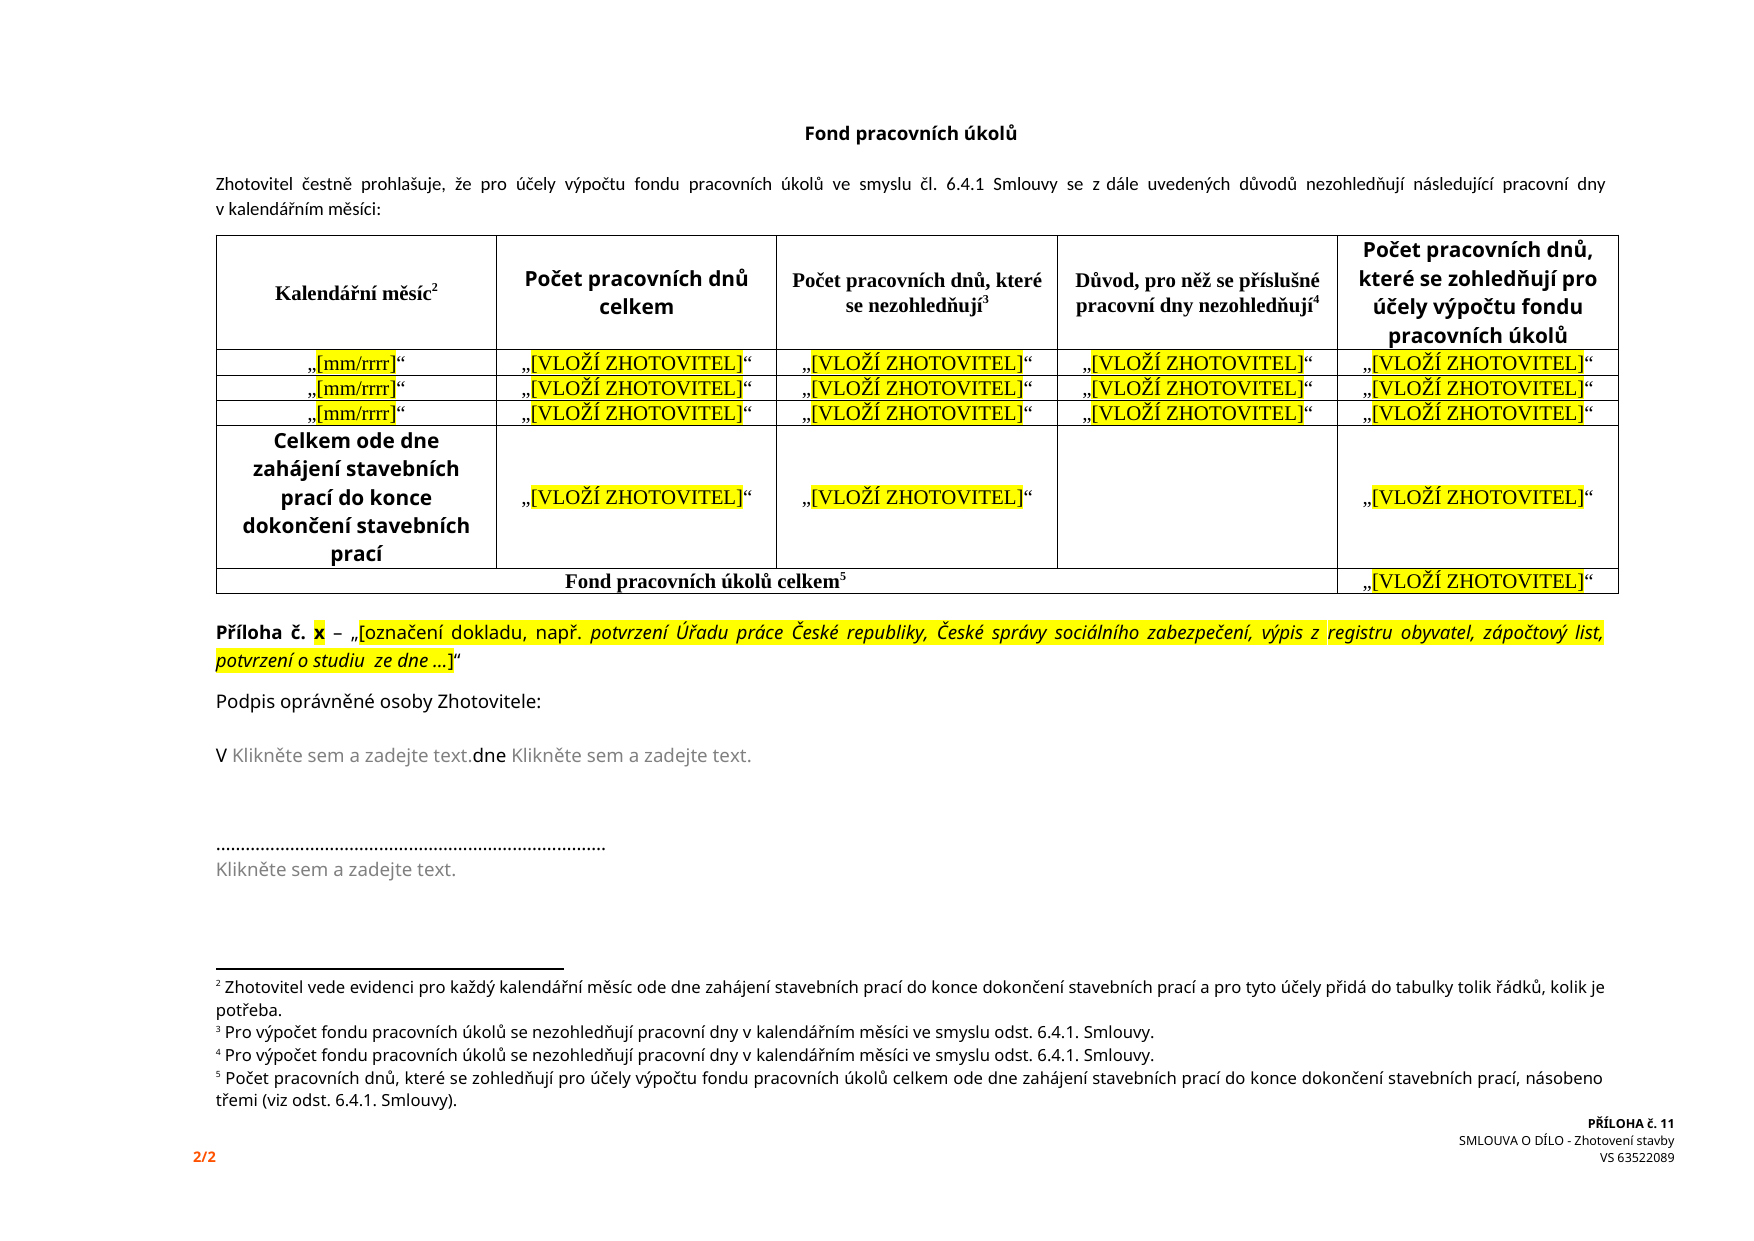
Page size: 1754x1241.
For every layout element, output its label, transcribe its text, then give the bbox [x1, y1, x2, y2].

table_cell „[mm/rrrr]“ [217, 350, 316, 374]
text Zhotovitel čestně prohlašuje, že pro účely výpočtu fondu pracovních úkolů ve smyslu čl. 6.4.1 Smlouvy se z dále uvedených důvodů nezohledňují následující pracovní dny v kalendářním měsíci: [216, 172, 1606, 220]
text V dne [216, 739, 1606, 768]
text Příloha č. x – „[označení dokladu, např. potvrzení Úřadu práce České republiky, České správy sociálního zabezpečení, výpis z registru obyvatel, zápočtový list, potvrzení o studiu ze dne …]“ [216, 619, 1606, 673]
table_cell Celkem ode dne zahájení stavebních prací do konce dokončení stavebních prací [217, 426, 496, 568]
table_cell [1058, 426, 1337, 568]
table_cell „[mm/rrrr]“ [396, 350, 496, 374]
table_cell „[VLOŽÍ ZHOTOVITEL]“ [497, 426, 776, 568]
table_cell „[mm/rrrr]“ [396, 376, 496, 399]
table_header Počet pracovních dnů, které se nezohledňují [777, 236, 1057, 349]
table_header Počet pracovních dnů celkem [497, 236, 776, 349]
table_header Počet pracovních dnů, které se zohledňují pro účely výpočtu fondu pracovních úkolů [1338, 236, 1618, 349]
table_header Důvod, pro něž se příslušné pracovní dny nezohledňují [1058, 236, 1337, 349]
table_cell „[VLOŽÍ ZHOTOVITEL]“ [1338, 426, 1618, 568]
table_cell „[mm/rrrr]“ [396, 401, 496, 425]
table_cell „[mm/rrrr]“ [217, 401, 316, 425]
text ……………………………………………………………………. [216, 827, 1606, 856]
text Fond pracovních úkolů [216, 121, 1606, 146]
text Podpis oprávněné osoby Zhotovitele: [216, 688, 1606, 714]
table_cell Fond pracovních úkolů celkem [217, 569, 1337, 593]
table_cell „[mm/rrrr]“ [217, 376, 316, 399]
table_header Kalendářní měsíc [217, 236, 496, 349]
table_cell „[VLOŽÍ ZHOTOVITEL]“ [777, 426, 1057, 568]
